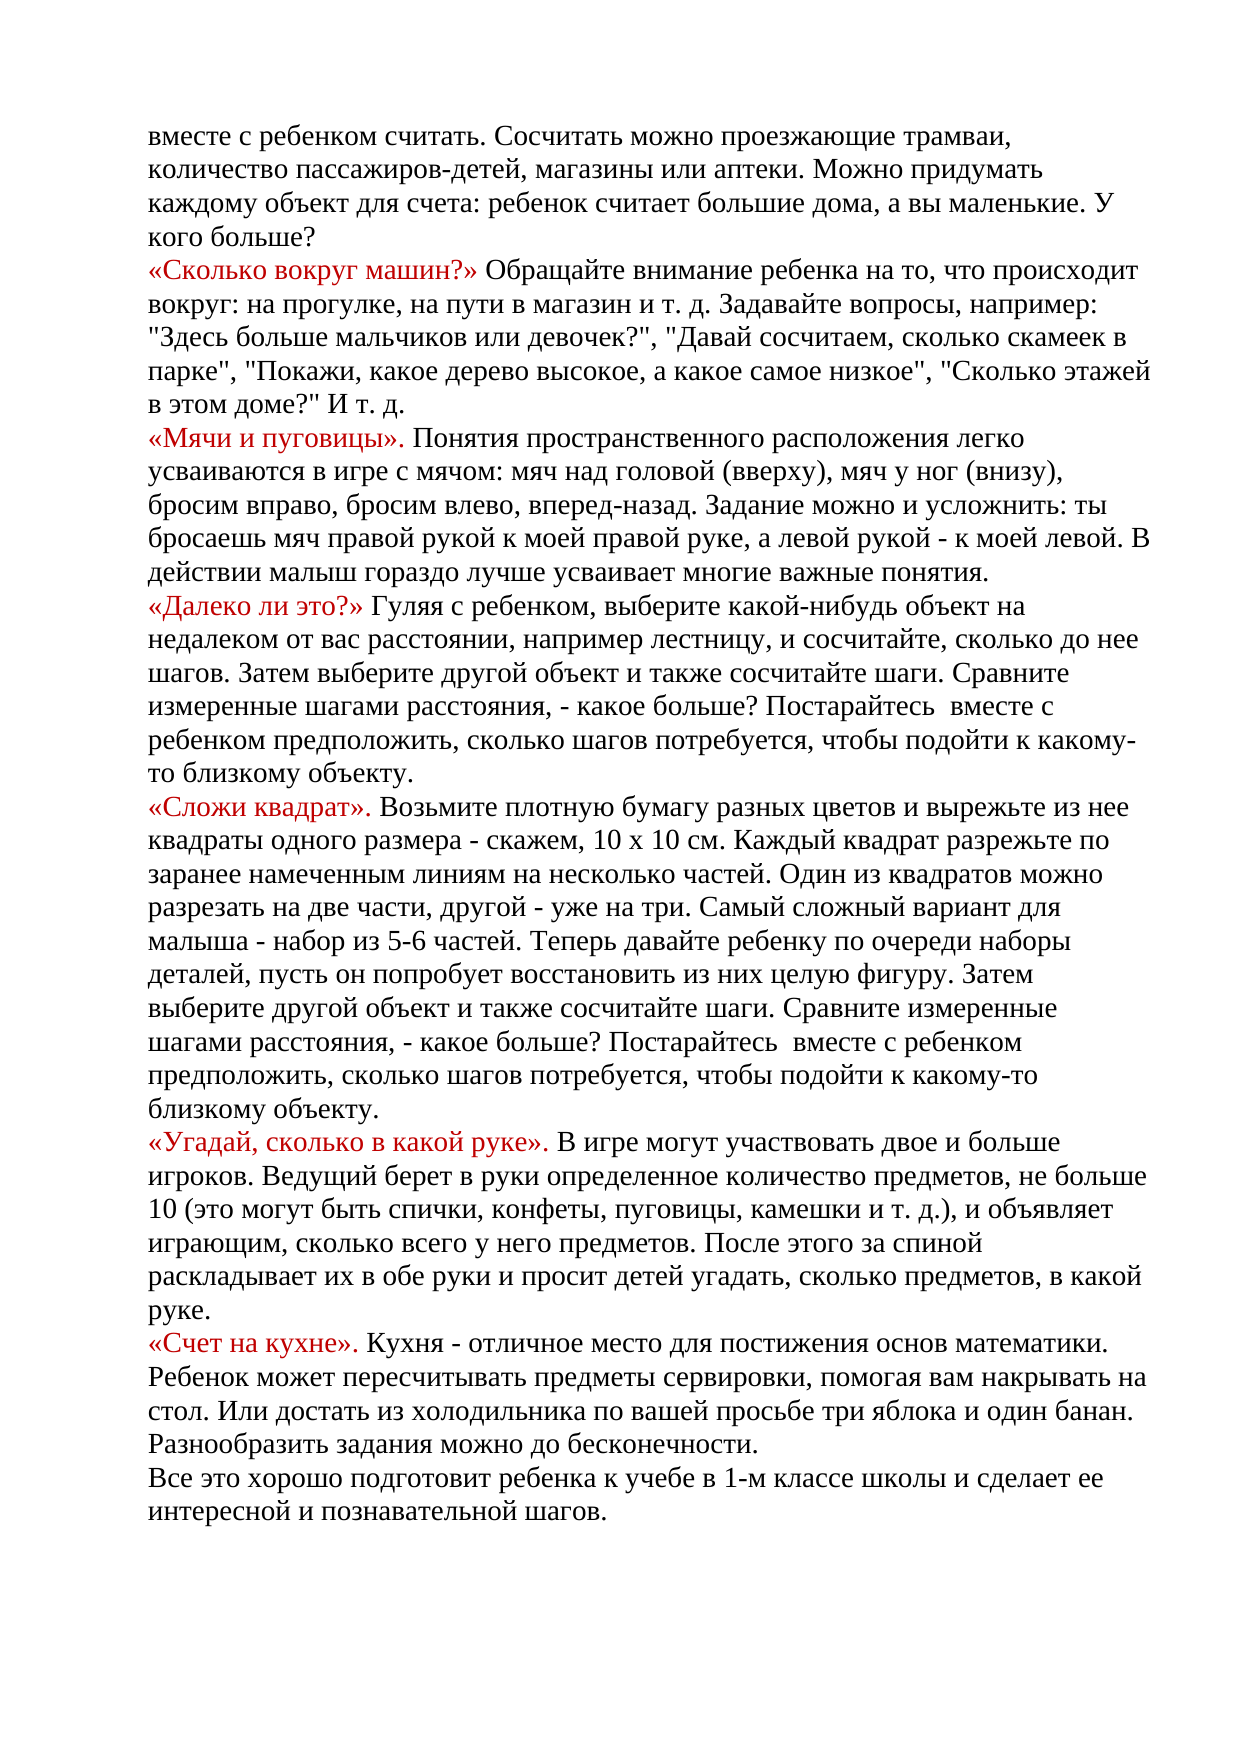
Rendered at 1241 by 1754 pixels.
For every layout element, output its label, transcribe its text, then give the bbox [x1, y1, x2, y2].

text «Счет на кухне». Кухня - отличное место для постижения основ математики. Ребенок может пересчитывать предметы сервировки, помогая вам накрывать на стол. Или достать из холодильника по вашей просьбе три яблока и один банан. Разнообразить задания можно до бесконечности. Все это хорошо подготовит ребенка к учебе в 1-м классе школы и сделает ее интересной и познавательной шагов. [148, 1326, 1152, 1527]
text «Мячи и пуговицы». Понятия пространственного расположения легко усваиваются в игре с мячом: мяч над головой (вверху), мяч у ног (внизу), бросим вправо, бросим влево, вперед-назад. Задание можно и усложнить: ты бросаешь мяч правой рукой к моей правой руке, а левой рукой - к моей левой. В действии малыш гораздо лучше усваивает многие важные понятия. [148, 420, 1152, 588]
text «Далеко ли это?» Гуляя с ребенком, выберите какой-нибудь объект на недалеком от вас расстоянии, например лестницу, и сосчитайте, сколько до нее шагов. Затем выберите другой объект и также сосчитайте шаги. Сравните измеренные шагами расстояния, - какое больше? Постарайтесь вместе с ребенком предположить, сколько шагов потребуется, чтобы подойти к какому-то близкому объекту. [148, 588, 1152, 789]
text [148, 118, 1152, 252]
text «Сколько вокруг машин?» Обращайте внимание ребенка на то, что происходит вокруг: на прогулке, на пути в магазин и т. д. Задавайте вопросы, например: "Здесь больше мальчиков или девочек?", "Давай сосчитаем, сколько скамеек в парке", "Покажи, какое дерево высокое, а какое самое низкое", "Сколько этажей в этом доме?" И т. д. [148, 252, 1152, 420]
text «Сложи квадрат». Возьмите плотную бумагу разных цветов и вырежьте из нее квадраты одного размера - скажем, 10 х 10 см. Каждый квадрат разрежьте по заранее намеченным линиям на несколько частей. Один из квадратов можно разрезать на две части, другой - уже на три. Самый сложный вариант для малыша - набор из 5-6 частей. Теперь давайте ребенку по очереди наборы деталей, пусть он попробует восстановить из них целую фигуру. Затем выберите другой объект и также сосчитайте шаги. Сравните измеренные шагами расстояния, - какое больше? Постарайтесь вместе с ребенком предположить, сколько шагов потребуется, чтобы подойти к какому-то близкому объекту. [148, 789, 1152, 1124]
text «Угадай, сколько в какой руке». В игре могут участвовать двое и больше игроков. Ведущий берет в руки определенное количество предметов, не больше 10 (это могут быть спички, конфеты, пуговицы, камешки и т. д.), и объявляет играющим, сколько всего у него предметов. После этого за спиной раскладывает их в обе руки и просит детей угадать, сколько предметов, в какой руке. [148, 1124, 1152, 1326]
